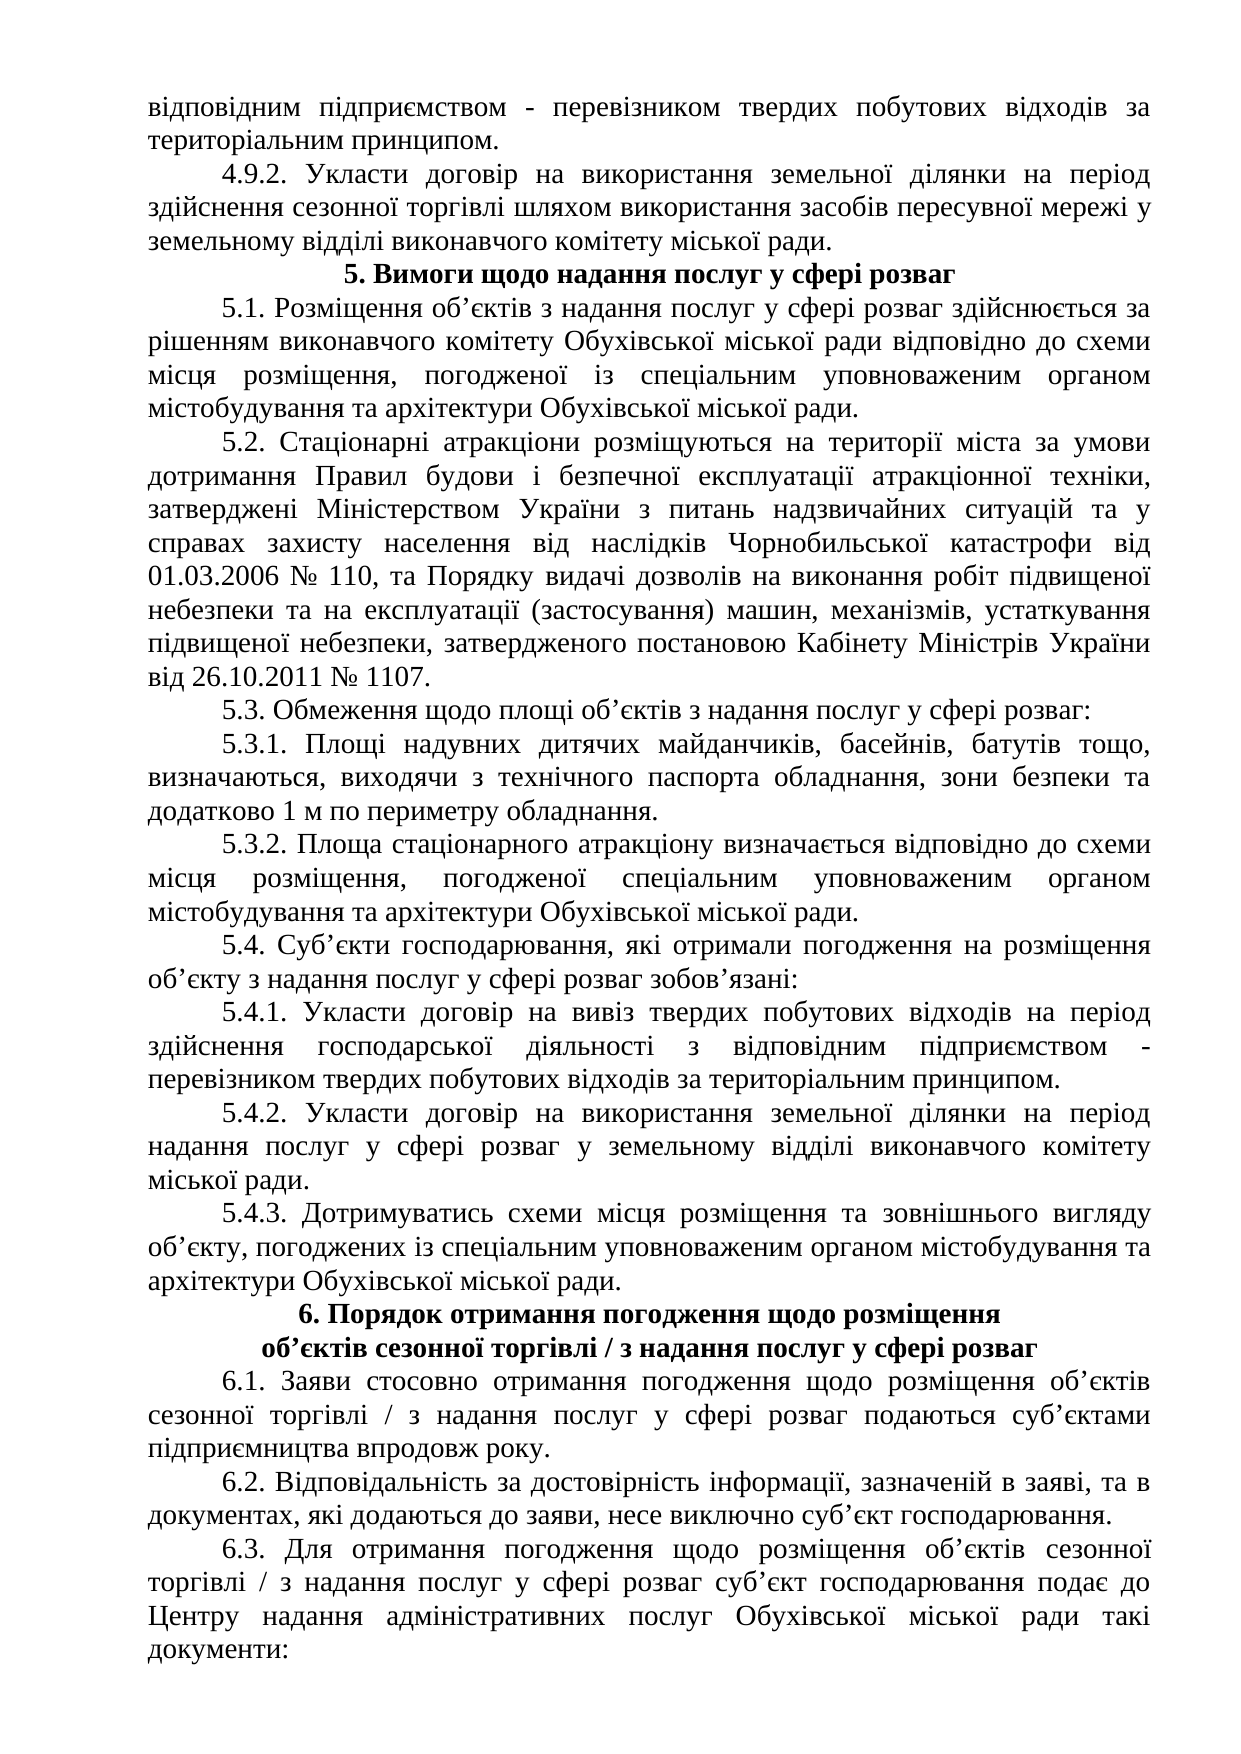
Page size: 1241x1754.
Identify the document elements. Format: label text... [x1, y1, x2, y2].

text 5.2. Стаціонарні атракціони розміщуються на території міста за умови дотримання Правил будови і безпечної експлуатації атракціонної техніки, затверджені Міністерством України з питань надзвичайних ситуацій та у справах захисту населення від наслідків Чорнобильської катастрофи від 01.03.2006 № 110, та Порядку видачі дозволів на виконання робіт підвищеної небезпеки та на експлуатації (застосування) машин, механізмів, устаткування підвищеної небезпеки, затвердженого постановою Кабінету Міністрів України від 26.10.2011 № 1107. [148, 424, 1152, 692]
text 4.9.2. Укласти договір на використання земельної ділянки на період здійснення сезонної торгівлі шляхом використання засобів пересувної мережі у земельному відділі виконавчого комітету міської ради. [148, 156, 1152, 256]
text 5.4.1. Укласти договір на вивіз твердих побутових відходів на період здійснення господарської діяльності з відповідним підприємством - перевізником твердих побутових відходів за територіальним принципом. [148, 994, 1152, 1095]
text 6.2. Відповідальність за достовірність інформації, зазначеній в заяві, та в документах, які додаються до заяви, несе виключно суб’єкт господарювання. [148, 1464, 1152, 1531]
text 6.1. Заяви стосовно отримання погодження щодо розміщення об’єктів сезонної торгівлі / з надання послуг у сфері розваг подаються суб’єктами підприємництва впродовж року. [148, 1363, 1152, 1464]
text 5.3.2. Площа стаціонарного атракціону визначається відповідно до схеми місця розміщення, погодженої спеціальним уповноваженим органом містобудування та архітектури Обухівської міської ради. [148, 827, 1152, 927]
text 5.3.1. Площі надувних дитячих майданчиків, басейнів, батутів тощо, визначаються, виходячи з технічного паспорта обладнання, зони безпеки та додатково 1 м по периметру обладнання. [148, 726, 1152, 827]
text 5.3. Обмеження щодо площі об’єктів з надання послуг у сфері розваг: [148, 692, 1152, 726]
text 5.4. Суб’єкти господарювання, які отримали погодження на розміщення об’єкту з надання послуг у сфері розваг зобов’язані: [148, 927, 1152, 994]
text 6. Порядок отримання погодження щодо розміщення [148, 1296, 1152, 1330]
text 6.3. Для отримання погодження щодо розміщення об’єктів сезонної торгівлі / з надання послуг у сфері розваг суб’єкт господарювання подає до Центру надання адміністративних послуг Обухівської міської ради такі документи: [148, 1531, 1152, 1665]
text 5.4.3. Дотримуватись схеми місця розміщення та зовнішнього вигляду об’єкту, погоджених із спеціальним уповноваженим органом містобудування та архітектури Обухівської міської ради. [148, 1196, 1152, 1296]
text 5.4.2. Укласти договір на використання земельної ділянки на період надання послуг у сфері розваг у земельному відділі виконавчого комітету міської ради. [148, 1095, 1152, 1196]
text об’єктів сезонної торгівлі / з надання послуг у сфері розваг [148, 1330, 1152, 1363]
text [148, 89, 1152, 156]
text 5.1. Розміщення об’єктів з надання послуг у сфері розваг здійснюється за рішенням виконавчого комітету Обухівської міської ради відповідно до схеми місця розміщення, погодженої із спеціальним уповноваженим органом містобудування та архітектури Обухівської міської ради. [148, 290, 1152, 424]
text 5. Вимоги щодо надання послуг у сфері розваг [148, 256, 1152, 290]
